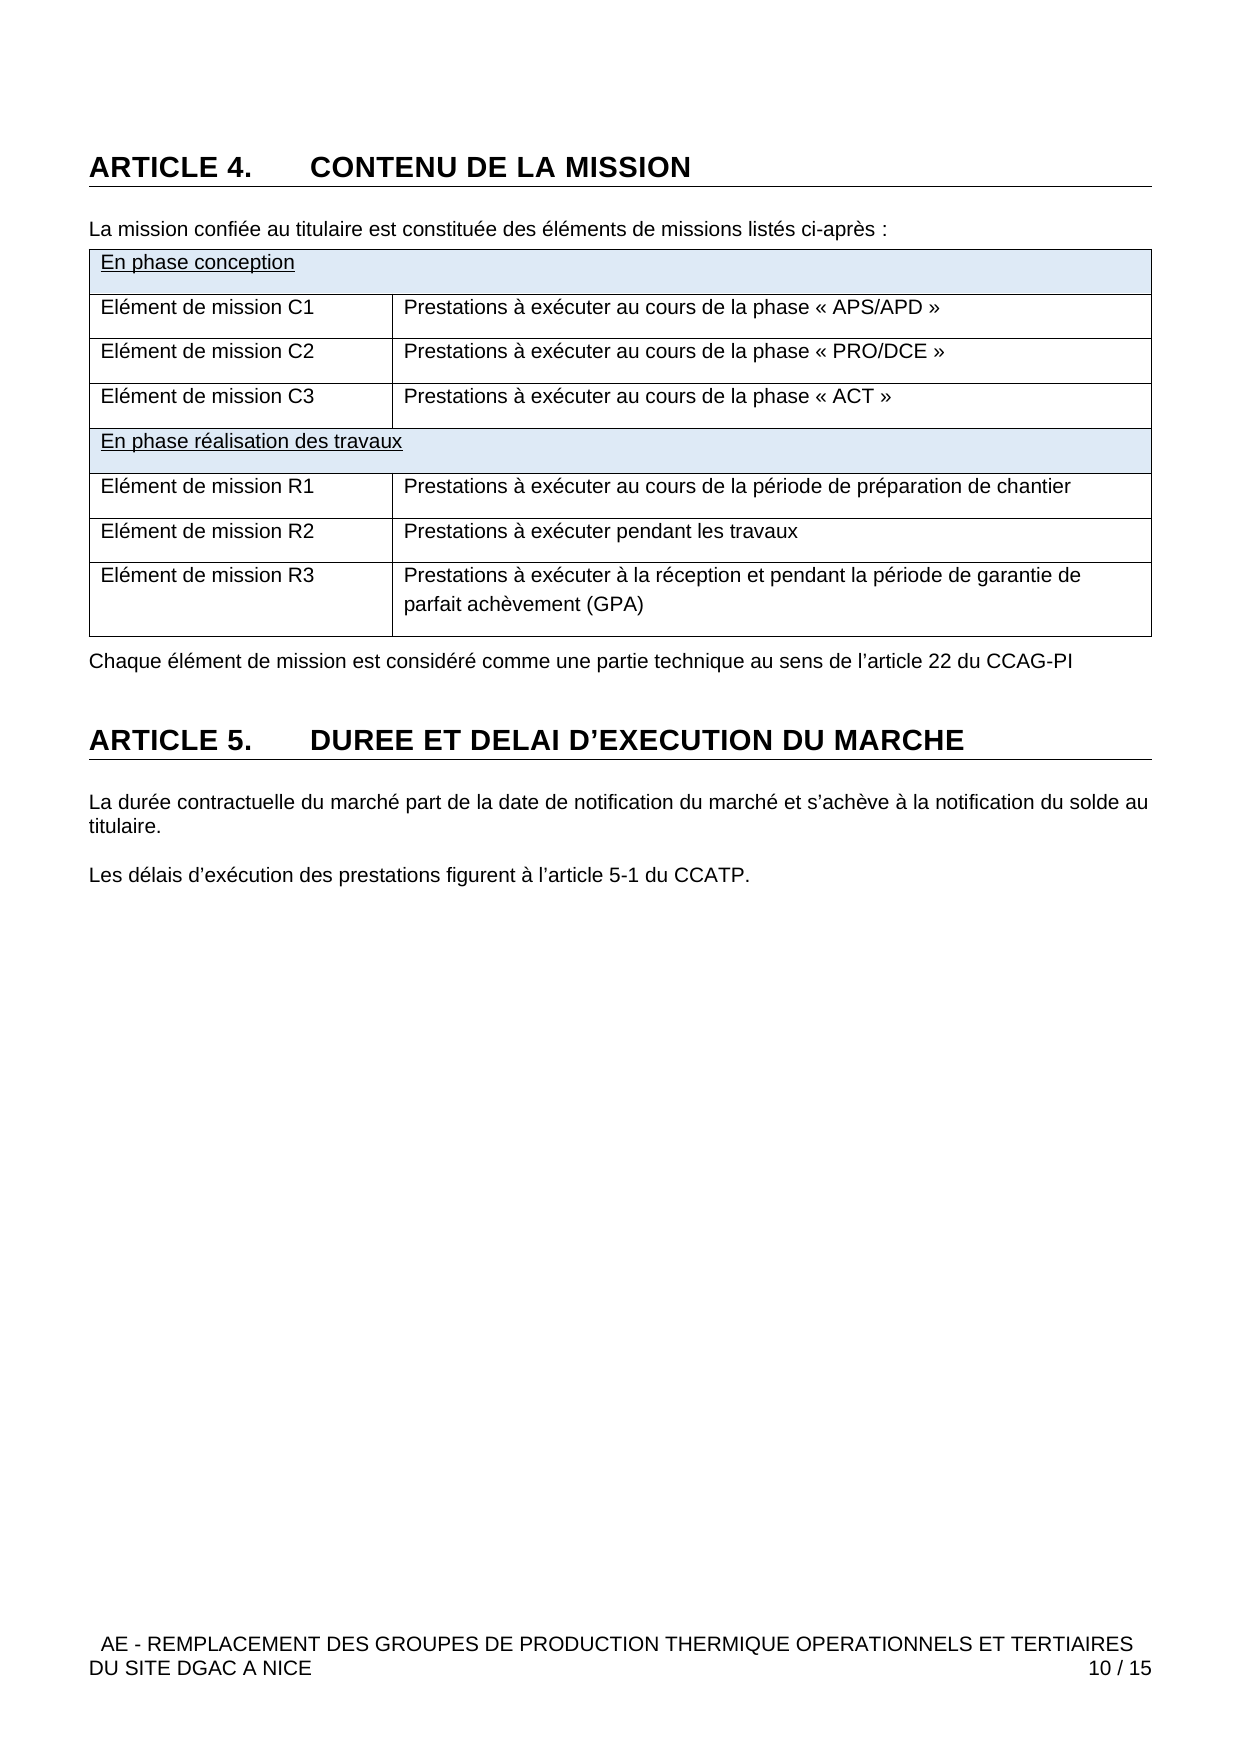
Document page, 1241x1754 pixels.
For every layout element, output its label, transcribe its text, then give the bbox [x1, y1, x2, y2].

table_cell Prestations à exécuter au cours de la période de préparation de chantier [393, 474, 1151, 517]
table_cell Elément de mission R2 [90, 519, 392, 562]
text Chaque élément de mission est considéré comme une partie technique au sens de l’article 22 du CCAG-PI [89, 649, 1152, 673]
table_cell Elément de mission C1 [90, 295, 392, 338]
table_cell Prestations à exécuter au cours de la phase « APS/APD » [393, 295, 1151, 338]
text La durée contractuelle du marché part de la date de notification du marché et s’achève à la notification du solde au titulaire. [89, 790, 1152, 838]
table_cell Prestations à exécuter pendant les travaux [393, 519, 1151, 562]
table_cell Elément de mission R1 [90, 474, 392, 517]
text Les délais d’exécution des prestations figurent à l’article 5-1 du CCATP. [89, 862, 1152, 886]
table_cell Elément de mission C2 [90, 339, 392, 383]
table_cell Prestations à exécuter à la réception et pendant la période de garantie de parfait achèvement (GPA) [393, 563, 1151, 636]
table_cell Elément de mission C3 [90, 384, 392, 428]
subtitle CONTENU DE LA MISSION [89, 150, 1152, 186]
table_cell Prestations à exécuter au cours de la phase « PRO/DCE » [393, 339, 1151, 383]
table_cell Elément de mission R3 [90, 563, 392, 636]
table_cell En phase réalisation des travaux [90, 429, 1151, 473]
text La mission confiée au titulaire est constituée des éléments de missions listés ci-après : [89, 217, 1152, 241]
table_header En phase conception [90, 250, 1151, 293]
table_cell Prestations à exécuter au cours de la phase « ACT » [393, 384, 1151, 428]
subtitle DUREE ET DELAI D’EXECUTION DU MARCHE [89, 723, 1152, 759]
